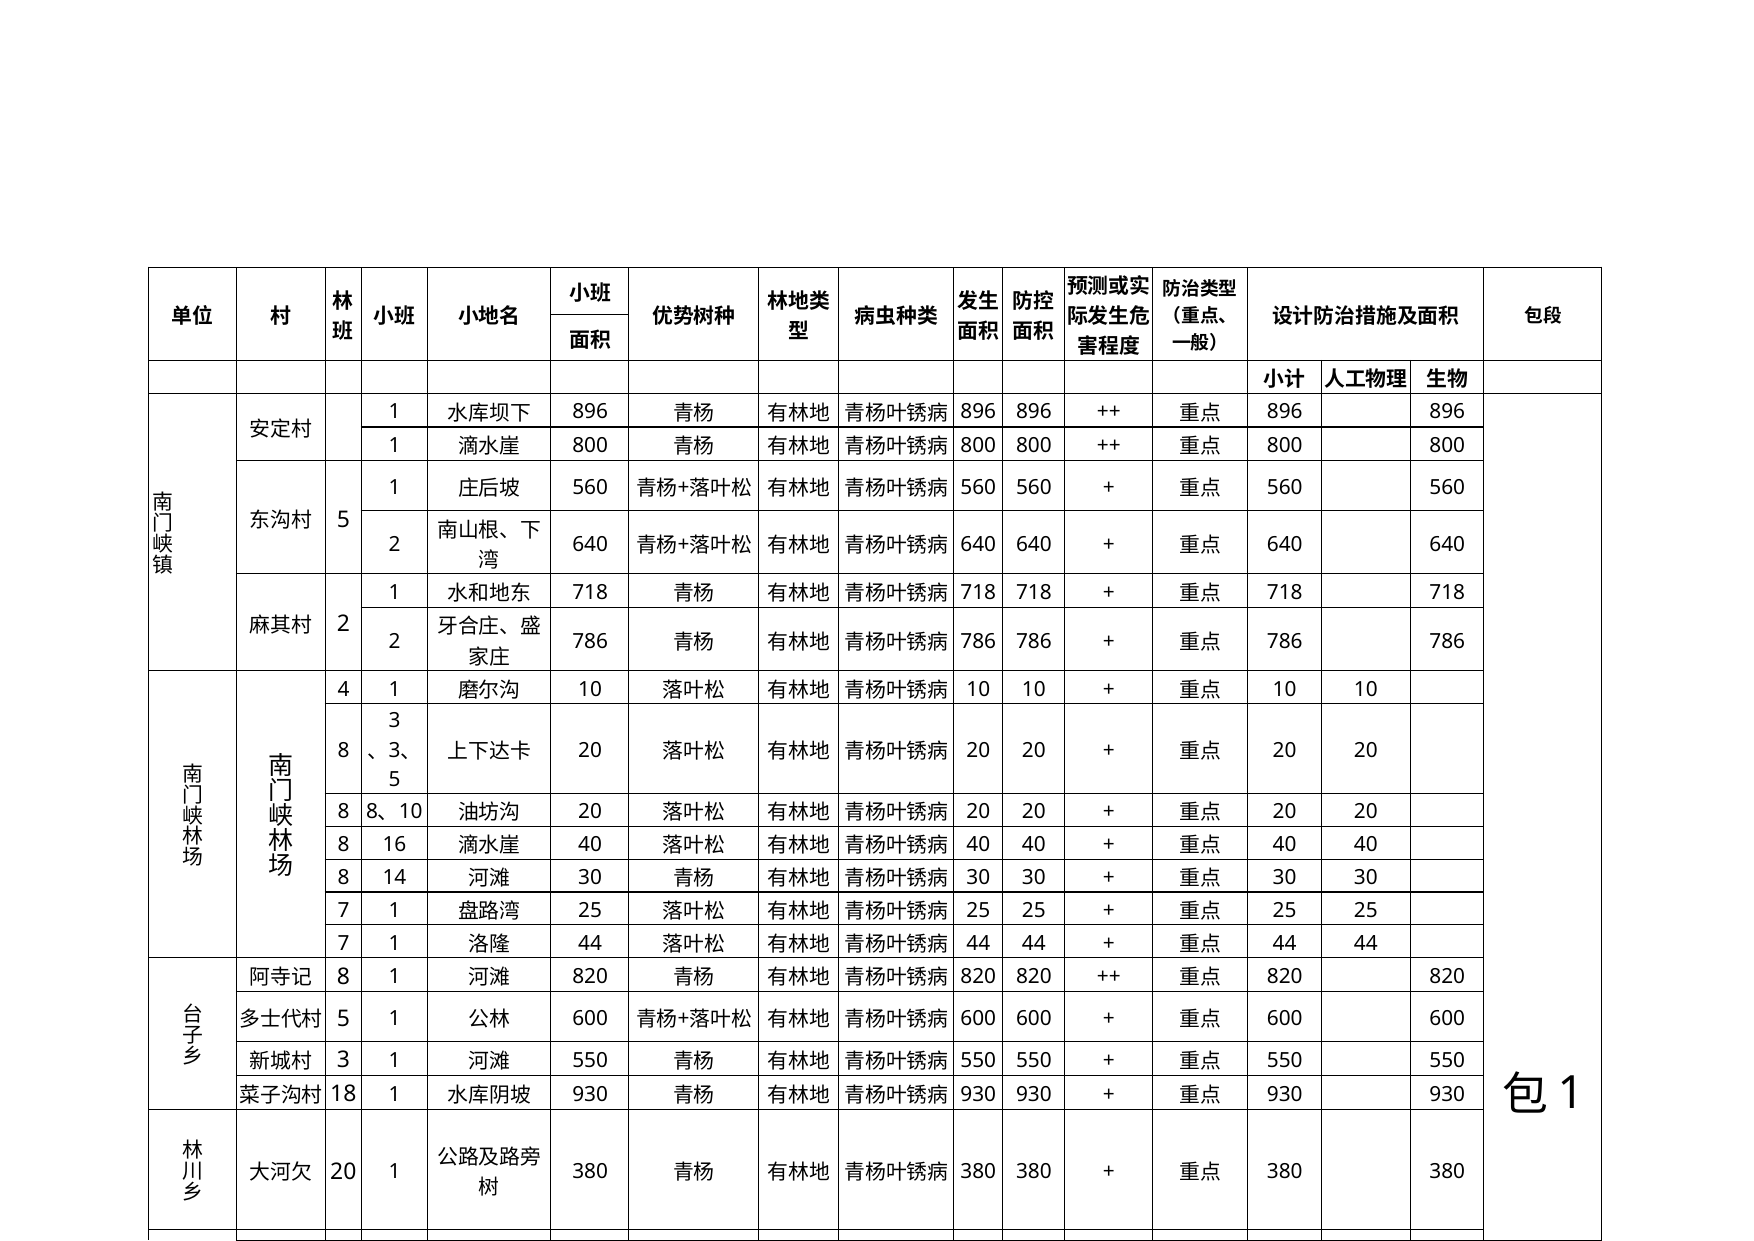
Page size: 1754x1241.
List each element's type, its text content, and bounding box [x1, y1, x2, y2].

table_cell 具体防治地点和面积 互助县2020年林业有害生物防控（中央财政2020年第一批林业改革发展资金）项目防控设计分表 [149, 198, 1606, 1053]
